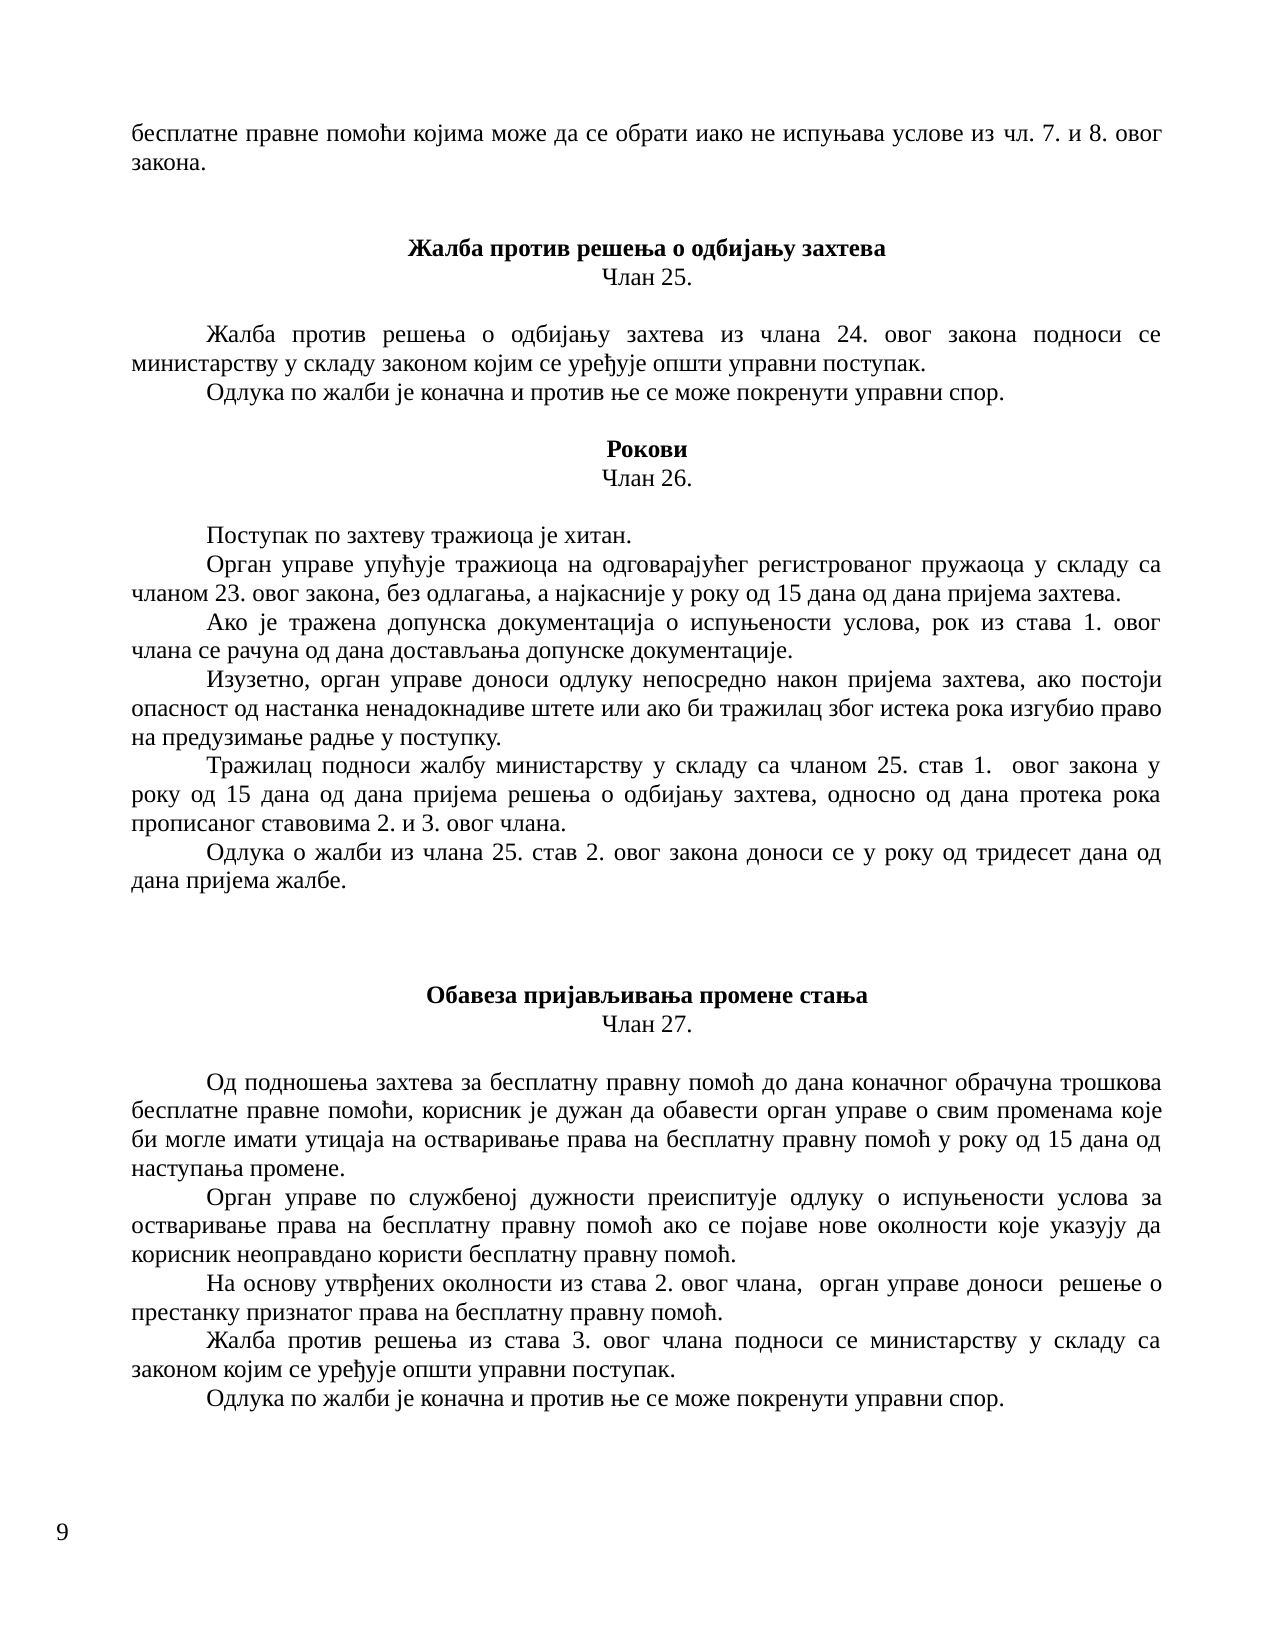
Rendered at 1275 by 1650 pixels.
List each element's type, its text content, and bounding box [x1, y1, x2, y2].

text Жалба против решења о одбијању захтева из члана 24. овог закона подноси се министарству у складу законом којим се уређује општи управни поступак. [131, 319, 1162, 377]
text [131, 118, 1162, 176]
text Члан 27. [131, 1009, 1162, 1038]
text На основу утврђених околности из става 2. овог члана, орган управе доноси решење о престанку признатог права на бесплатну правну помоћ. [131, 1268, 1162, 1326]
text Рокови [131, 434, 1162, 463]
text Обавеза пријављивања промене стања [131, 981, 1162, 1009]
text Орган управе по службеној дужности преиспитује одлуку о испуњености услова за остваривање права на бесплатну правну помоћ ако се појаве нове околности које указују да корисник неоправдано користи бесплатну правну помоћ. [131, 1182, 1162, 1268]
text Ако је тражена допунска документација о испуњености услова, рок из става 1. овог члана се рачуна од дана достављања допунске документације. [131, 607, 1162, 664]
text Одлука о жалби из члана 25. став 2. овог закона доноси се у року од тридесет дана од дана пријема жалбе. [131, 837, 1162, 894]
text Од подношења захтева за бесплатну правну помоћ до дана коначног обрачуна трошкова бесплатне правне помоћи, корисник је дужан да обавести орган управе о свим променама које би могле имати утицаја на остваривање права на бесплатну правну помоћ у року од 15 дана од наступања промене. [131, 1067, 1162, 1182]
text Одлука по жалби је коначна и против ње се може покренути управни спор. [131, 377, 1162, 406]
text Изузетно, орган управе доноси одлуку непосредно након пријема захтева, ако постоји опасност од настанка ненадокнадиве штете или ако би тражилац због истека рока изгубио право на предузимање радње у поступку. [131, 664, 1162, 751]
text Жалба против решења из става 3. овог члана подноси се министарству у складу са законом којим се уређује општи управни поступак. [131, 1326, 1162, 1383]
text Одлука по жалби је коначна и против ње се може покренути управни спор. [131, 1383, 1162, 1412]
text Члан 26. [131, 463, 1162, 492]
text Члан 25. [131, 262, 1162, 291]
text Жалба против решења о одбијању захтева [131, 233, 1162, 262]
text Орган управе упућује тражиоца на одговарајућег регистрованог пружаоца у складу са чланом 23. овог закона, без одлагања, а најкасније у року од 15 дана од дана пријема захтева. [131, 549, 1162, 607]
text Поступак по захтеву тражиоца је хитан. [131, 521, 1162, 549]
text Тражилац подноси жалбу министарству у складу са чланом 25. став 1. овог закона у року од 15 дана од дана пријема решења о одбијању захтева, односно од дана протека рока прописаног ставовима 2. и 3. овог члана. [131, 751, 1162, 837]
